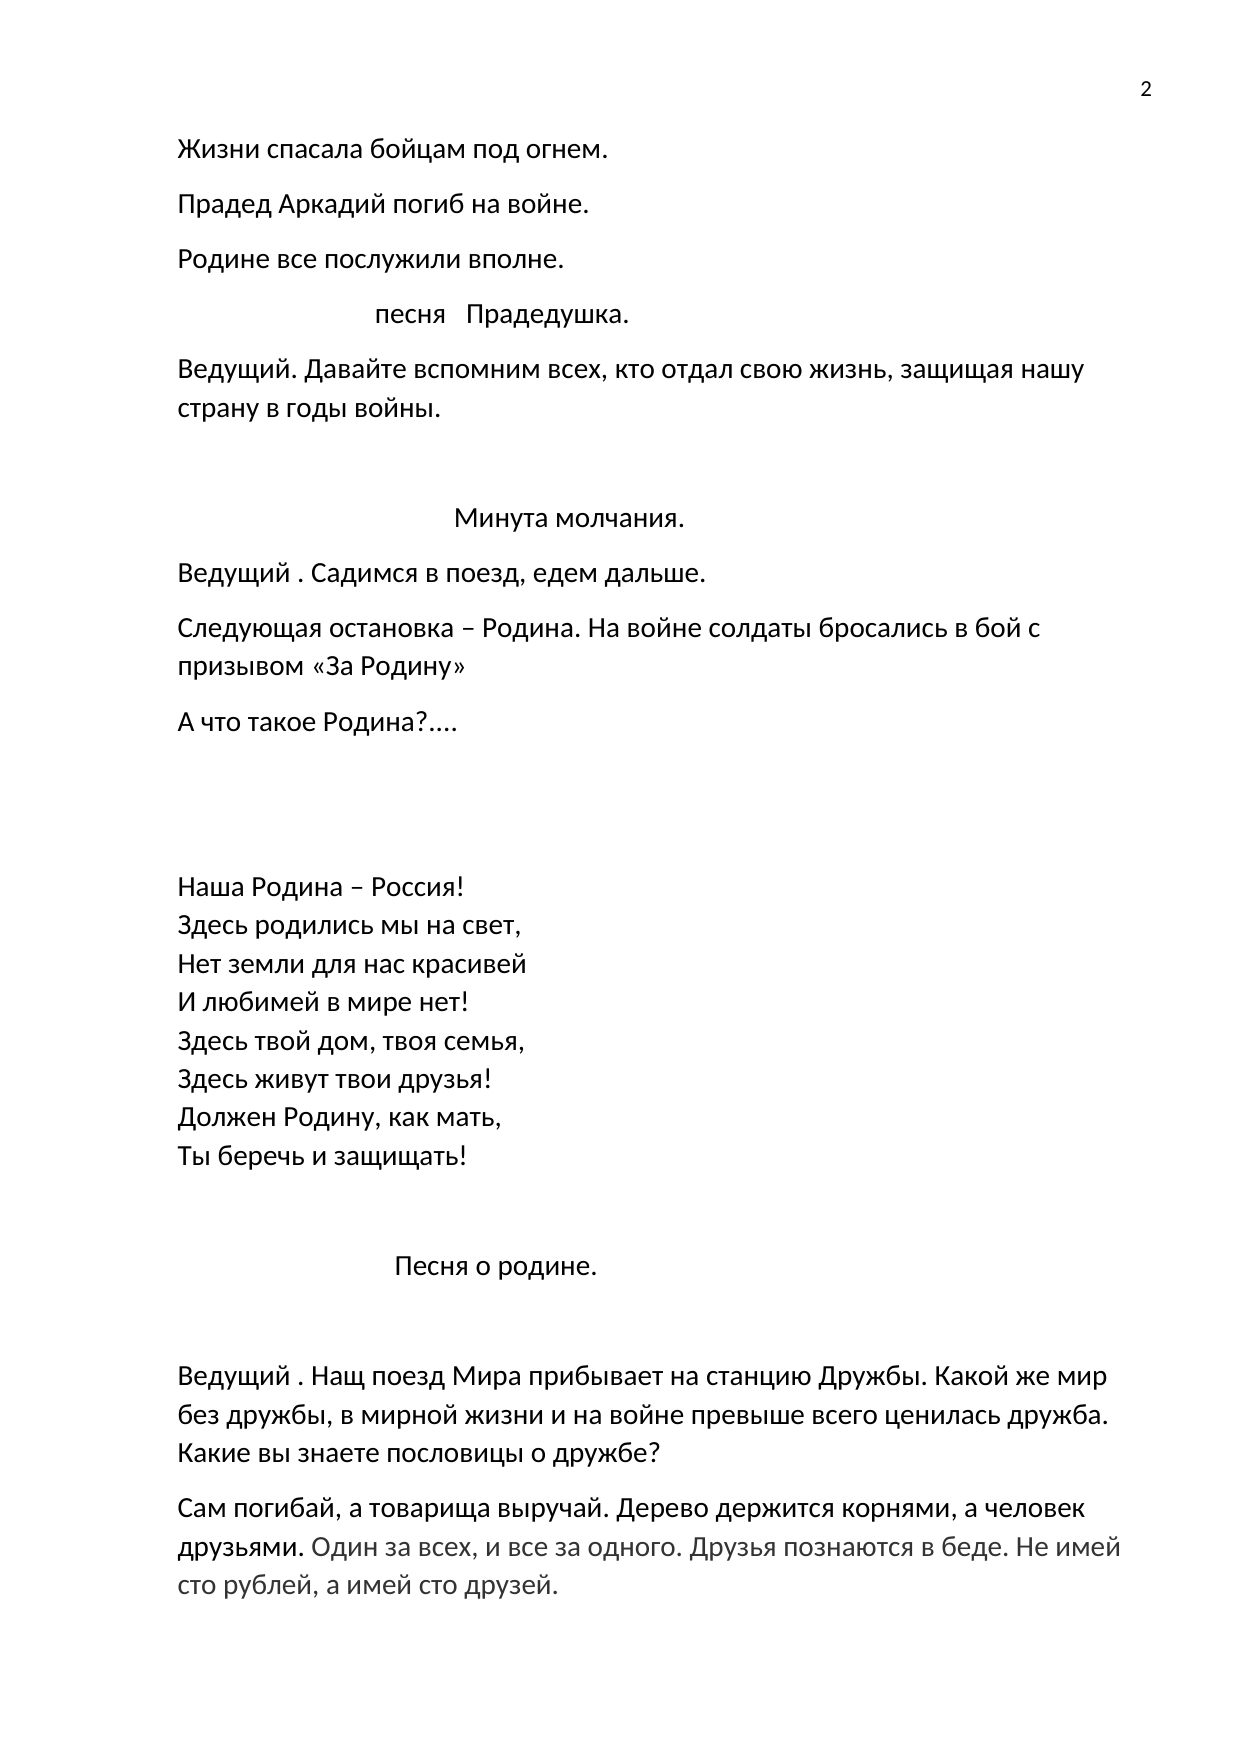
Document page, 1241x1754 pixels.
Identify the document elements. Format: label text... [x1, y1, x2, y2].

text Ведущий . Садимся в поезд, едем дальше. [177, 554, 1152, 589]
text Родине все послужили вполне. [177, 240, 1152, 276]
text А что такое Родина?.... [177, 703, 1152, 738]
text Ведущий . Нащ поезд Мира прибывает на станцию Дружбы. Какой же мир без дружбы, в мирной жизни и на войне превыше всего ценилась дружба. Какие вы знаете пословицы о дружбе? [177, 1357, 1152, 1470]
text Следующая остановка – Родина. На войне солдаты бросались в бой с призывом «За Родину» [177, 609, 1152, 683]
text Сам погибай, а товарища выручай. Дерево держится корнями, а человек друзьями. Один за всех, и все за одного. Друзья познаются в беде. Не имей сто рублей, а имей сто друзей. [177, 1489, 1152, 1602]
text Наша Родина – Россия! Здесь родились мы на свет, Нет земли для нас красивей И любимей в мире нет! Здесь твой дом, твоя семья, Здесь живут твои друзья! Должен Родину, как мать, Ты беречь и защищать! [177, 868, 1152, 1173]
text Жизни спасала бойцам под огнем. [177, 130, 1152, 165]
text Песня о родине. [177, 1247, 1152, 1283]
text Минута молчания. [177, 499, 1152, 534]
text Ведущий. Давайте вспомним всех, кто отдал свою жизнь, защищая нашу страну в годы войны. [177, 350, 1152, 424]
text песня Прадедушка. [177, 295, 1152, 331]
text Прадед Аркадий погиб на войне. [177, 185, 1152, 221]
